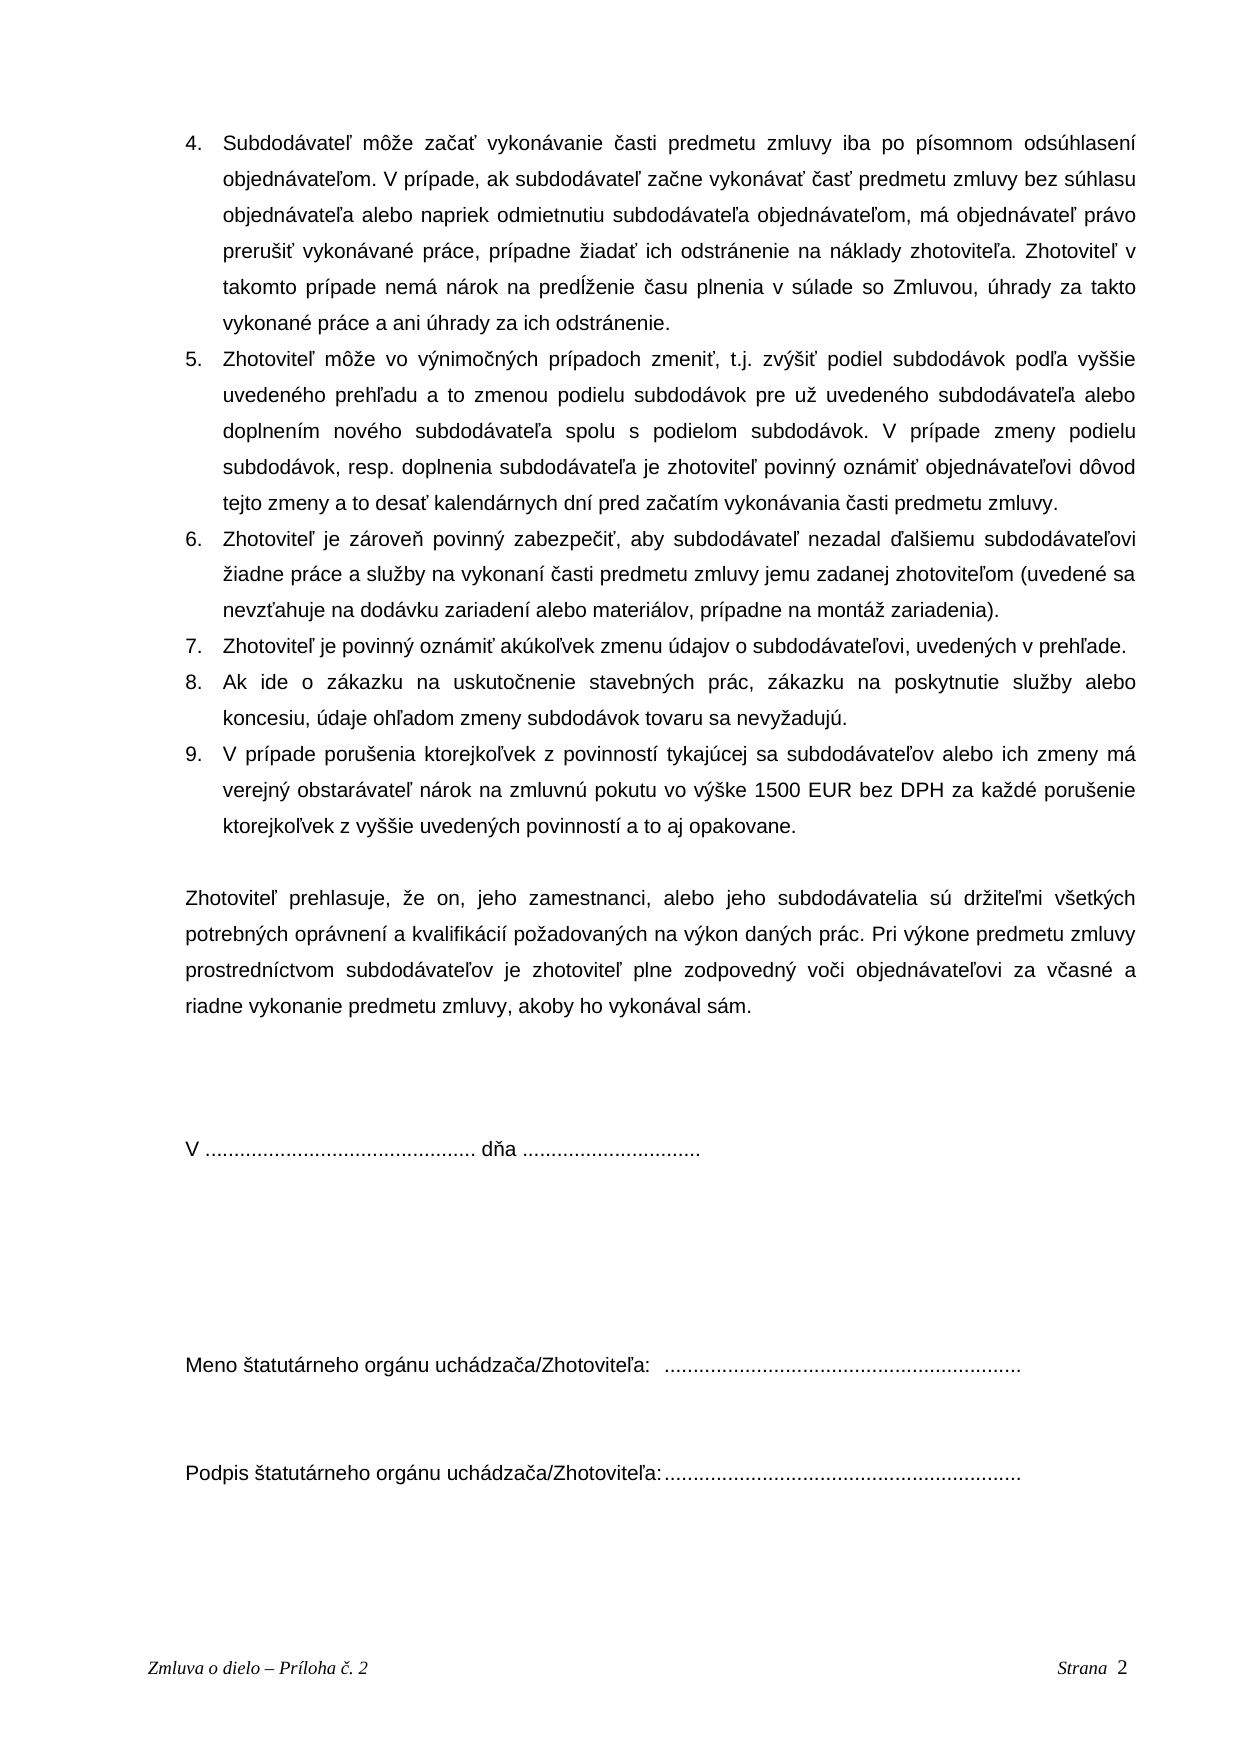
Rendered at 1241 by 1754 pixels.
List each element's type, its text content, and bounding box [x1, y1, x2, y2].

text V ............................................... dňa ............................... [185, 1137, 1137, 1161]
list Subdodávateľ môže začať vykonávanie časti predmetu zmluvy iba po písomnom odsúhlasení objednávateľom. V prípade, ak subdodávateľ začne vykonávať časť predmetu zmluvy bez súhlasu objednávateľa alebo napriek odmietnutiu subdodávateľa objednávateľom, má objednávateľ právo prerušiť vykonávané práce, prípadne žiadať ich odstránenie na náklady zhotoviteľa. Zhotoviteľ v takomto prípade nemá nárok na predĺženie času plnenia v súlade so Zmluvou, úhrady za takto vykonané práce a ani úhrady za ich odstránenie. [185, 131, 1137, 335]
text Meno štatutárneho orgánu uchádzača/Zhotoviteľa: .............................................................. [185, 1353, 1137, 1377]
list Zhotoviteľ môže vo výnimočných prípadoch zmeniť, t.j. zvýšiť podiel subdodávok podľa vyššie uvedeného prehľadu a to zmenou podielu subdodávok pre už uvedeného subdodávateľa alebo doplnením nového subdodávateľa spolu s podielom subdodávok. V prípade zmeny podielu subdodávok, resp. doplnenia subdodávateľa je zhotoviteľ povinný oznámiť objednávateľovi dôvod tejto zmeny a to desať kalendárnych dní pred začatím vykonávania časti predmetu zmluvy. [185, 347, 1137, 514]
text Podpis štatutárneho orgánu uchádzača/Zhotoviteľa: .............................................................. [185, 1461, 1137, 1485]
text Zhotoviteľ prehlasuje, že on, jeho zamestnanci, alebo jeho subdodávatelia sú držiteľmi všetkých potrebných oprávnení a kvalifikácií požadovaných na výkon daných prác. Pri výkone predmetu zmluvy prostredníctvom subdodávateľov je zhotoviteľ plne zodpovedný voči objednávateľovi za včasné a riadne vykonanie predmetu zmluvy, akoby ho vykonával sám. [185, 886, 1137, 1017]
list Zhotoviteľ je zároveň povinný zabezpečiť, aby subdodávateľ nezadal ďalšiemu subdodávateľovi žiadne práce a služby na vykonaní časti predmetu zmluvy jemu zadanej zhotoviteľom (uvedené sa nevzťahuje na dodávku zariadení alebo materiálov, prípadne na montáž zariadenia). [185, 526, 1137, 622]
list V prípade porušenia ktorejkoľvek z povinností tykajúcej sa subdodávateľov alebo ich zmeny má verejný obstarávateľ nárok na zmluvnú pokutu vo výške 1500 EUR bez DPH za každé porušenie ktorejkoľvek z vyššie uvedených povinností a to aj opakovane. [185, 742, 1137, 838]
list Ak ide o zákazku na uskutočnenie stavebných prác, zákazku na poskytnutie služby alebo koncesiu, údaje ohľadom zmeny subdodávok tovaru sa nevyžadujú. [185, 670, 1137, 730]
list Zhotoviteľ je povinný oznámiť akúkoľvek zmenu údajov o subdodávateľovi, uvedených v prehľade. [185, 634, 1137, 658]
